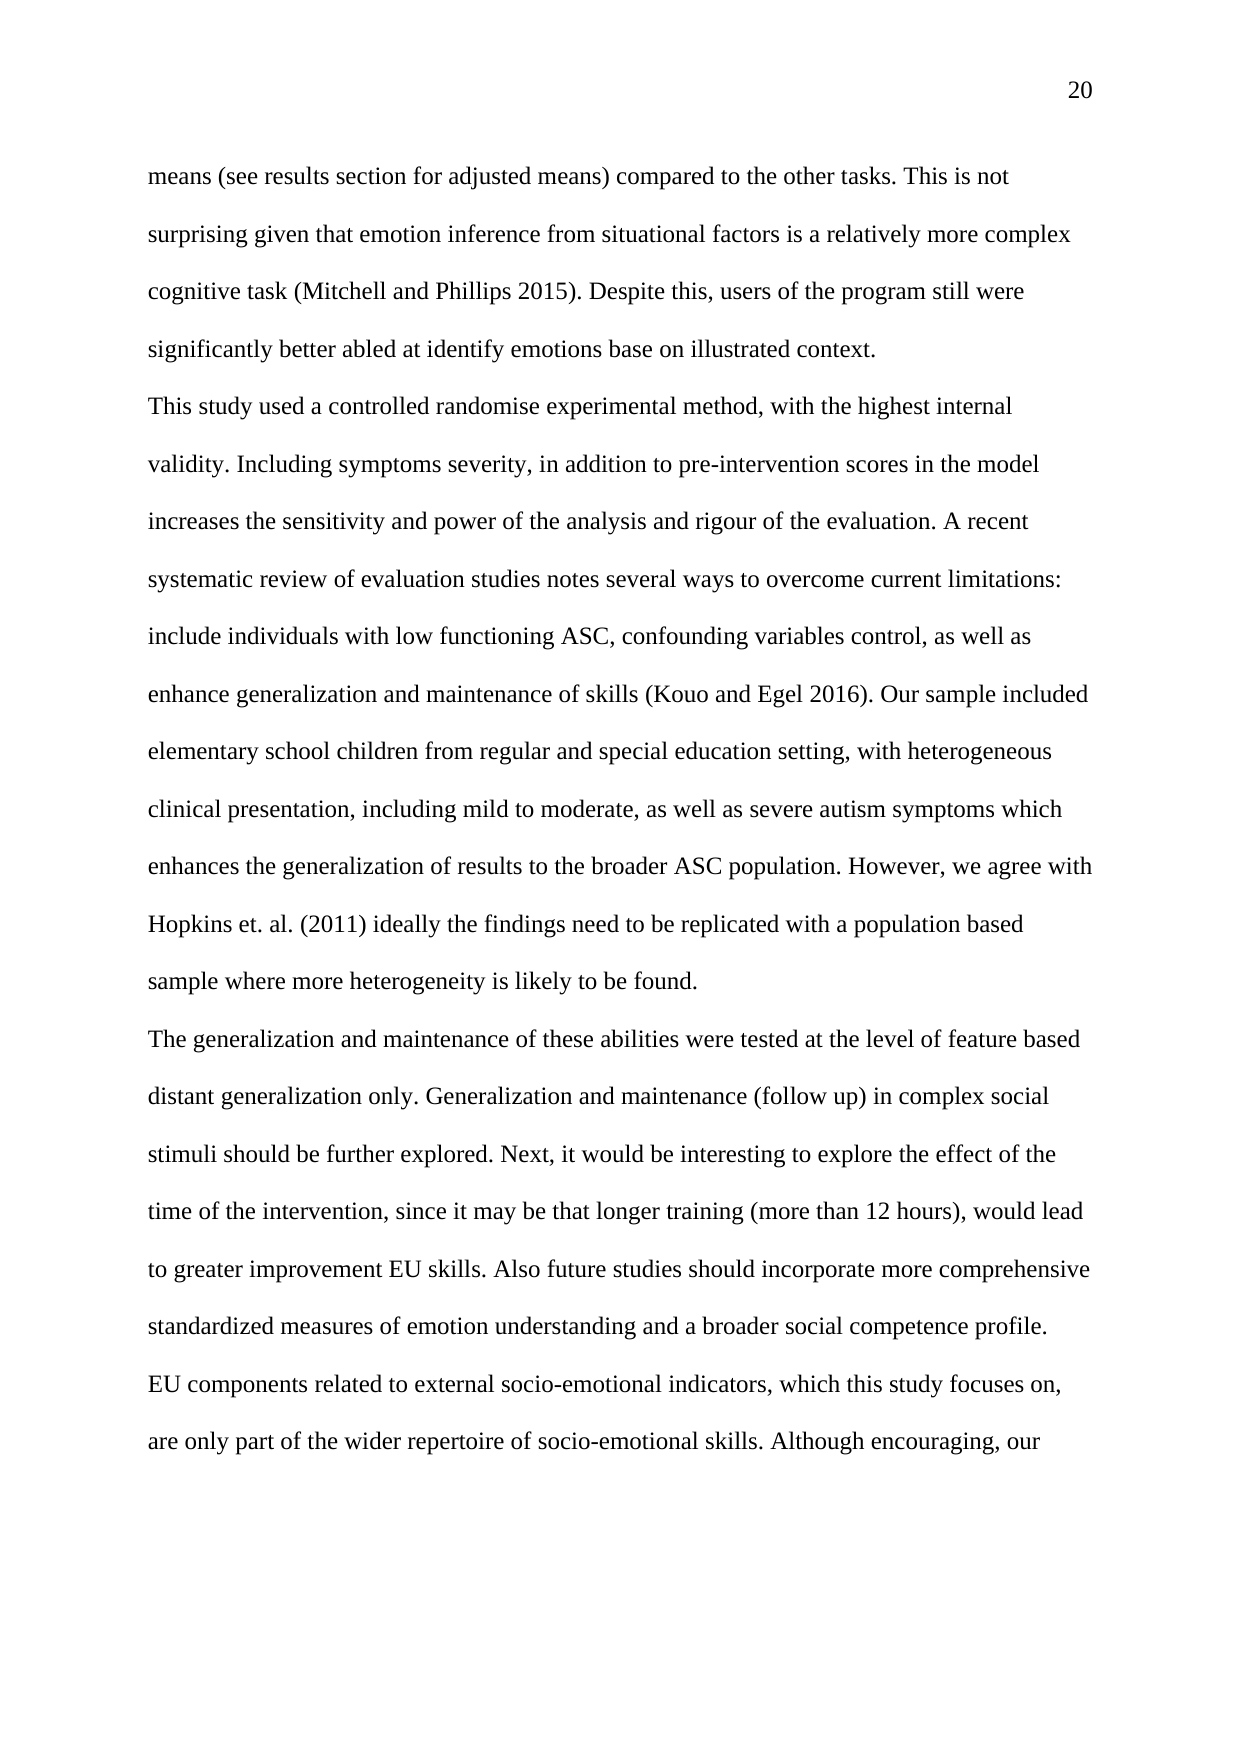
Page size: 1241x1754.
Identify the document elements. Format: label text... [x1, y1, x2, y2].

text This study used a controlled randomise experimental method, with the highest internal validity. Including symptoms severity, in addition to pre-intervention scores in the model increases the sensitivity and power of the analysis and rigour of the evaluation. A recent systematic review of evaluation studies notes several ways to overcome current limitations: include individuals with low functioning ASC, confounding variables control, as well as enhance generalization and maintenance of skills (Kouo and Egel 2016). Our sample included elementary school children from regular and special education setting, with heterogeneous clinical presentation, including mild to moderate, as well as severe autism symptoms which enhances the generalization of results to the broader ASC population. However, we agree with Hopkins et. al. (2011) ideally the findings need to be replicated with a population based sample where more heterogeneity is likely to be found. [148, 391, 1092, 995]
text The generalization and maintenance of these abilities were tested at the level of feature based distant generalization only. Generalization and maintenance (follow up) in complex social stimuli should be further explored. Next, it would be interesting to explore the effect of the time of the intervention, since it may be that longer training (more than 12 hours), would lead to greater improvement EU skills. Also future studies should incorporate more comprehensive standardized measures of emotion understanding and a broader social competence profile. [148, 1024, 1092, 1340]
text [148, 161, 1092, 362]
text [148, 1369, 1092, 1455]
